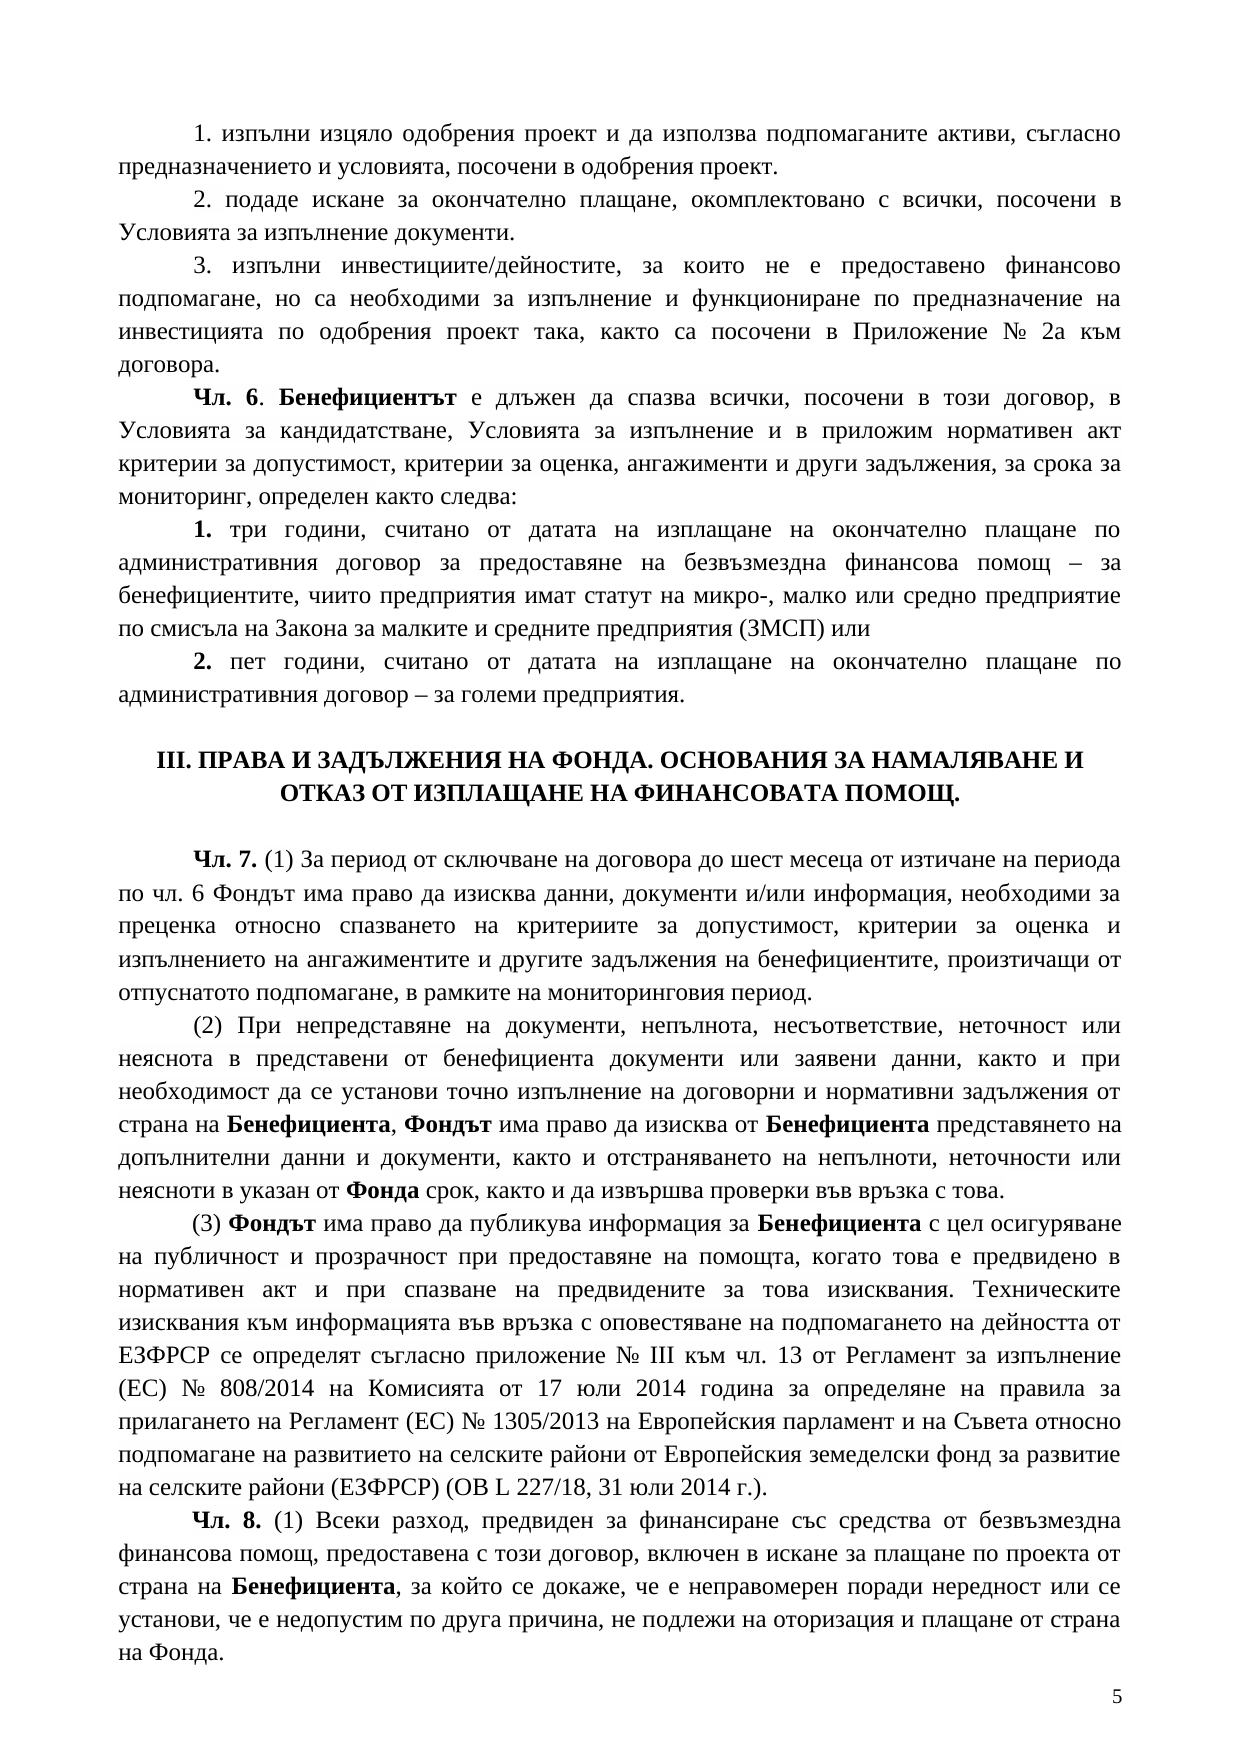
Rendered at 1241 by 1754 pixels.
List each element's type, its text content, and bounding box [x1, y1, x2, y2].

text 2. подаде искане за окончателно плащане, окомплектовано с всички, посочени в Условията за изпълнение документи. [118, 184, 1122, 246]
text ІII. ПРАВА И ЗАДЪЛЖЕНИЯ НА ФОНДА. ОСНОВАНИЯ ЗА НАМАЛЯВАНЕ И ОТКАЗ ОТ ИЗПЛАЩАНЕ НА ФИНАНСОВАТА ПОМОЩ. [118, 746, 1122, 807]
text 1. изпълни изцяло одобрения проект и да използва подпомаганите активи, съгласно предназначението и условията, посочени в одобрения проект. [118, 118, 1122, 180]
text Чл. 7. (1) За период от сключване на договора до шест месеца от изтичане на периода по чл. 6 Фондът има право да изисква данни, документи и/или информация, необходими за преценка относно спазването на критериите за допустимост, критерии за оценка и изпълнението на ангажиментите и другите задължения на бенефициентите, произтичащи от отпуснатото подпомагане, в рамките на мониторинговия период. [118, 844, 1122, 1005]
text Чл. 8. (1) Всеки разход, предвиден за финансиране със средства от безвъзмездна финансова помощ, предоставена с този договор, включен в искане за плащане по проекта от страна на Бенефициента, за който се докаже, че е неправомерен поради нередност или се установи, че е недопустим по друга причина, не подлежи на оторизация и плащане от страна на Фонда. [118, 1505, 1122, 1666]
text 3. изпълни инвестициите/дейностите, за които не е предоставено финансово подпомагане, но са необходими за изпълнение и функциониране по предназначение на инвестицията по одобрения проект така, както са посочени в Приложение № 2а към договора. [118, 250, 1122, 378]
text (2) При непредставяне на документи, непълнота, несъответствие, неточност или неяснота в представени от бенефициента документи или заявени данни, както и при необходимост да се установи точно изпълнение на договорни и нормативни задължения от страна на Бенефициента, Фондът има право да изисква от Бенефициента представянето на допълнителни данни и документи, както и отстраняването на непълноти, неточности или неясноти в указан от Фонда срок, както и да извършва проверки във връзка с това. [118, 1104, 1122, 1142]
text (2) При непредставяне на документи, непълнота, несъответствие, неточност или неяснота в представени от бенефициента документи или заявени данни, както и при необходимост да се установи точно изпълнение на договорни и нормативни задължения от страна на Бенефициента, Фондът има право да изисква от Бенефициента представянето на допълнителни данни и документи, както и отстраняването на непълноти, неточности или неясноти в указан от Фонда срок, както и да извършва проверки във връзка с това. [118, 1010, 1122, 1043]
text Чл. 6. Бенефициентът е длъжен да спазва всички, посочени в този договор, в Условията за кандидатстване, Условията за изпълнение и в приложим нормативен акт критерии за допустимост, критерии за оценка, ангажименти и други задължения, за срока за мониторинг, определен както следва: [118, 382, 1122, 415]
text (2) При непредставяне на документи, непълнота, несъответствие, неточност или неяснота в представени от бенефициента документи или заявени данни, както и при необходимост да се установи точно изпълнение на договорни и нормативни задължения от страна на Бенефициента, Фондът има право да изисква от Бенефициента представянето на допълнителни данни и документи, както и отстраняването на непълноти, неточности или неясноти в указан от Фонда срок, както и да извършва проверки във връзка с това. [118, 1171, 1122, 1203]
text 2. пет години, считано от датата на изплащане на окончателно плащане по административния договор – за големи предприятия. [118, 646, 1122, 708]
text 1. три години, считано от датата на изплащане на окончателно плащане по административния договор за предоставяне на безвъзмездна финансова помощ – за бенефициентите, чиито предприятия имат статут на микро-, малко или средно предприятие по смисъла на Закона за малките и средните предприятия (ЗМСП) или [118, 514, 1122, 642]
text Чл. 6. Бенефициентът е длъжен да спазва всички, посочени в този договор, в Условията за кандидатстване, Условията за изпълнение и в приложим нормативен акт критерии за допустимост, критерии за оценка, ангажименти и други задължения, за срока за мониторинг, определен както следва: [118, 477, 1122, 510]
